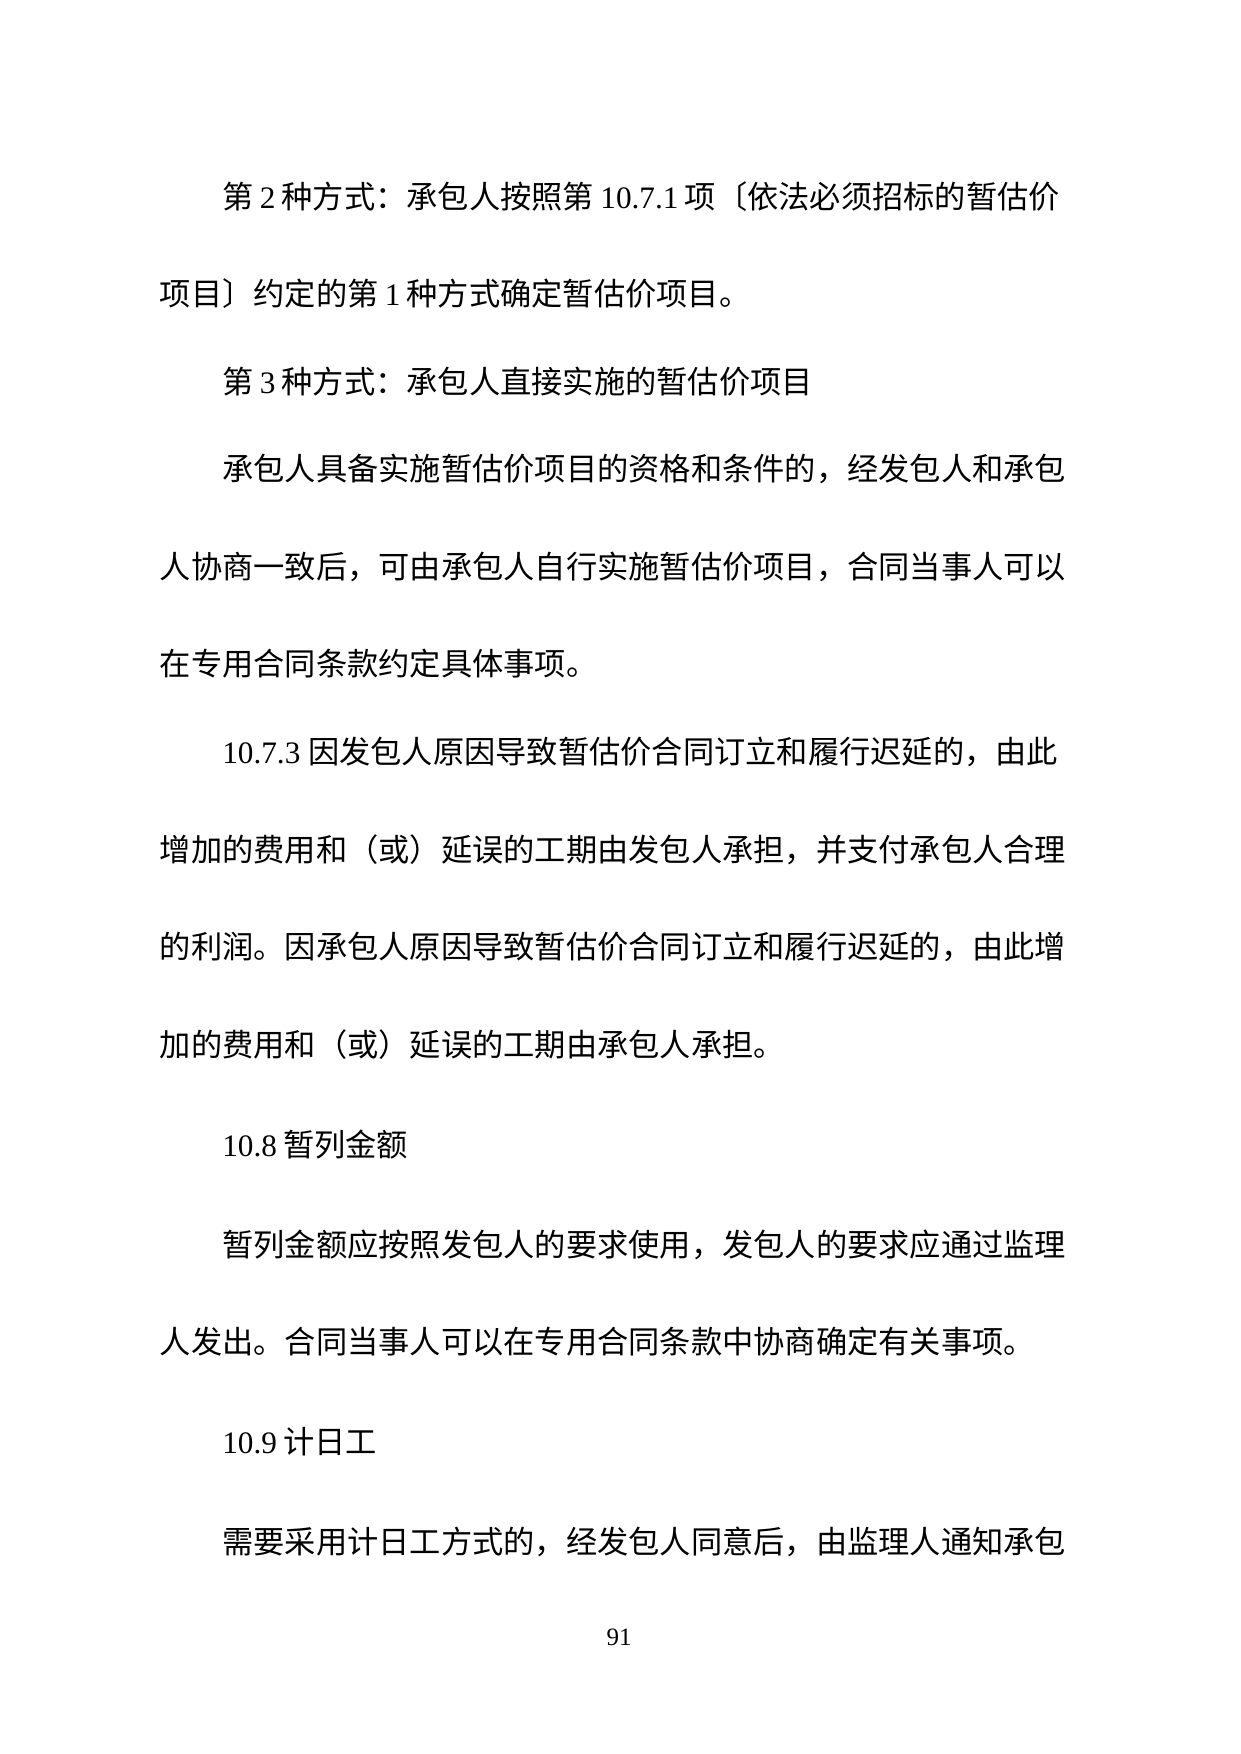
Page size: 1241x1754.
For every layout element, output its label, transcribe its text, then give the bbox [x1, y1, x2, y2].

subtitle 10.8暂列金额 [159, 1110, 1078, 1175]
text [159, 1508, 1078, 1573]
text 第3种方式：承包人直接实施的暂估价项目 [159, 347, 1078, 412]
text 承包人具备实施暂估价项目的资格和条件的，经发包人和承包人协商一致后，可由承包人自行实施暂估价项目，合同当事人可以在专用合同条款约定具体事项。 [159, 435, 1078, 695]
subtitle 10.9计日工 [159, 1408, 1078, 1473]
text 暂列金额应按照发包人的要求使用，发包人的要求应通过监理人发出。合同当事人可以在专用合同条款中协商确定有关事项。 [159, 1210, 1078, 1372]
text 第2种方式：承包人按照第10.7.1项〔依法必须招标的暂估价项目〕约定的第1种方式确定暂估价项目。 [159, 162, 1078, 324]
text 10.7.3 因发包人原因导致暂估价合同订立和履行迟延的，由此增加的费用和（或）延误的工期由发包人承担，并支付承包人合理的利润。因承包人原因导致暂估价合同订立和履行迟延的，由此增加的费用和（或）延误的工期由承包人承担。 [159, 717, 1078, 1075]
